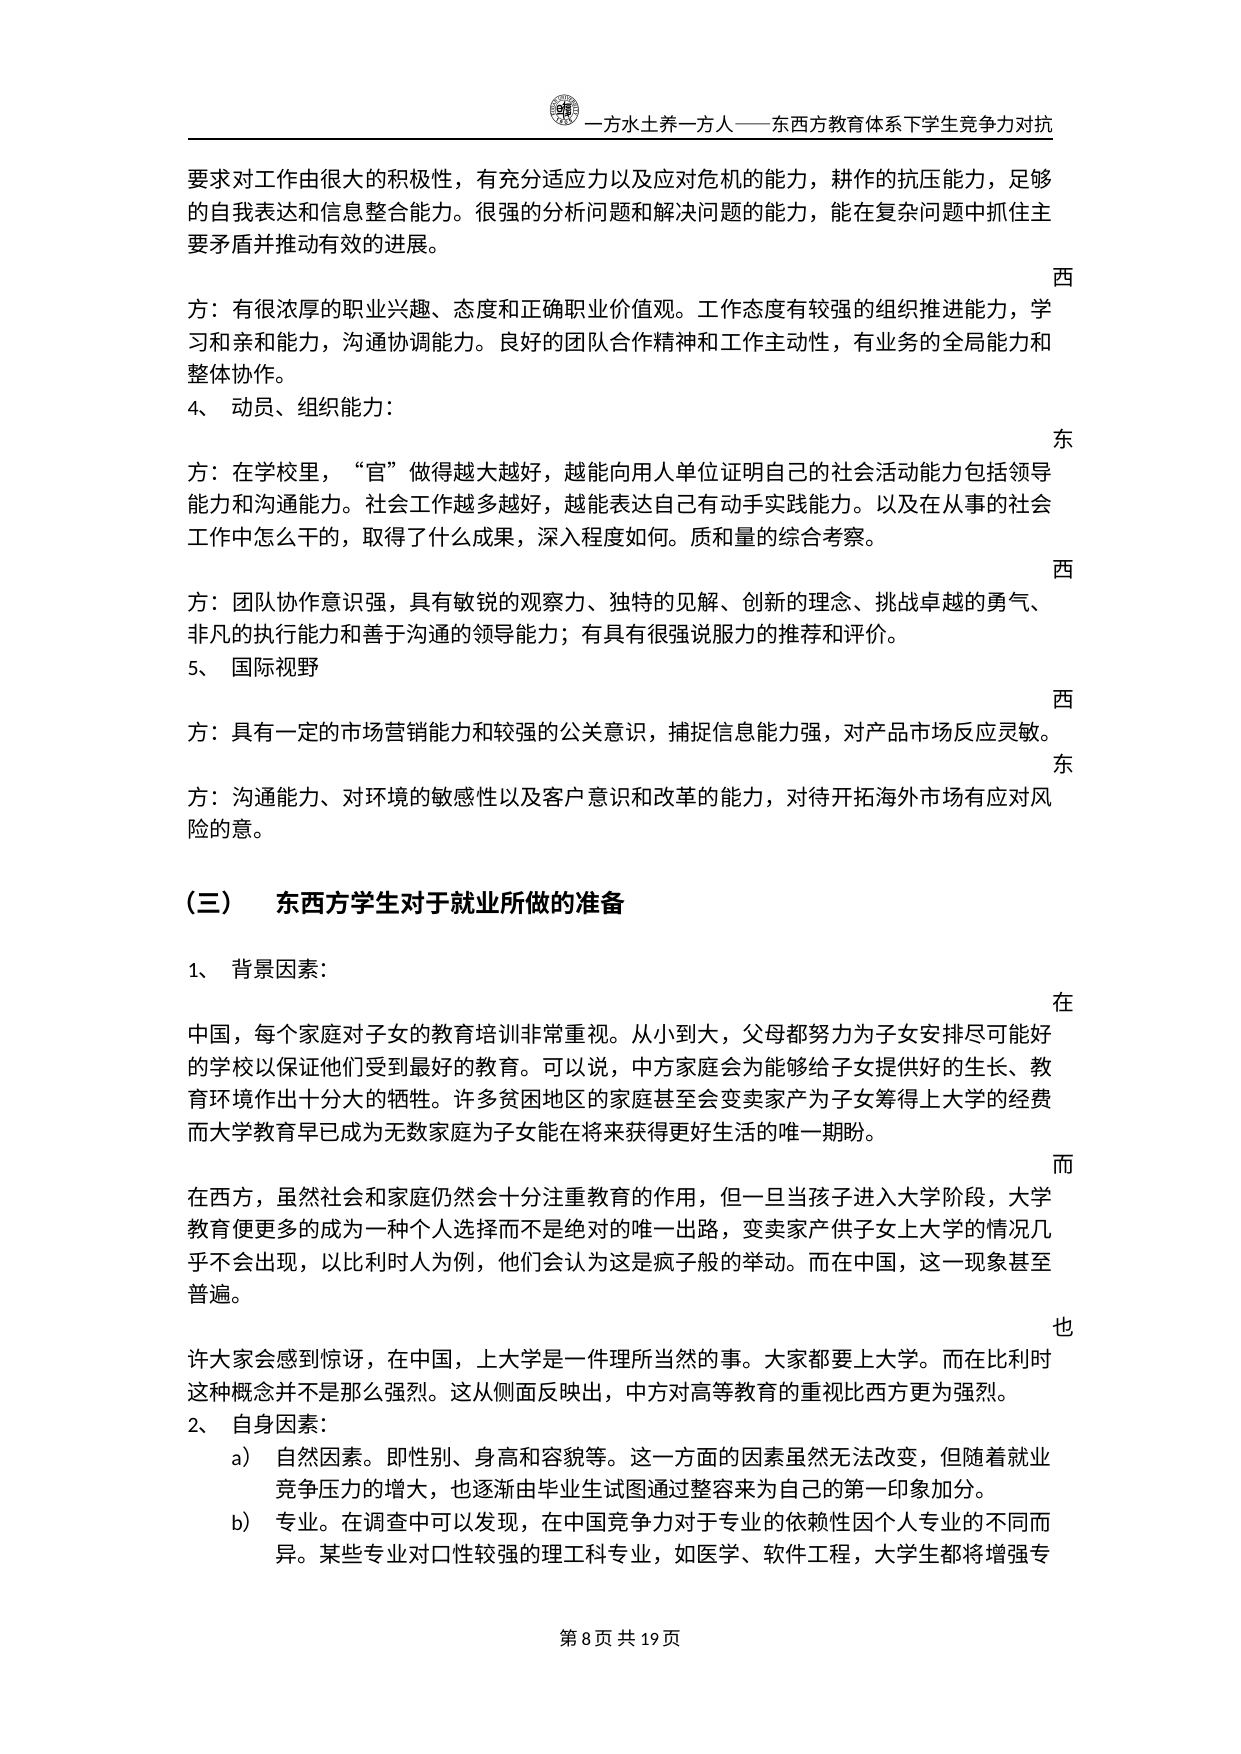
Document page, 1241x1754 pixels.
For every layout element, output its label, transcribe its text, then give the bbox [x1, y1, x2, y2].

list 背景因素： [187, 952, 1053, 984]
text 在中国，每个家庭对子女的教育培训非常重视。从小到大，父母都努力为子女安排尽可能好的学校以保证他们受到最好的教育。可以说，中方家庭会为能够给子女提供好的生长、教育环境作出十分大的牺牲。许多贫困地区的家庭甚至会变卖家产为子女筹得上大学的经费。而大学教育早已成为无数家庭为子女能在将来获得更好生活的唯一期盼。 [187, 984, 1053, 1147]
text 而在西方，虽然社会和家庭仍然会十分注重教育的作用，但一旦当孩子进入大学阶段，大学教育便更多的成为一种个人选择而不是绝对的唯一出路，变卖家产供子女上大学的情况几乎不会出现，以比利时人为例，他们会认为这是疯子般的举动。而在中国，这一现象甚至普遍。 [187, 1147, 1053, 1309]
list 自身因素： [187, 1407, 1053, 1439]
text 东方：沟通能力、对环境的敏感性以及客户意识和改革的能力，对待开拓海外市场有应对风险的意。 [187, 747, 1053, 844]
text 东方：在学校里，“官”做得越大越好，越能向用人单位证明自己的社会活动能力包括领导能力和沟通能力。社会工作越多越好，越能表达自己有动手实践能力。以及在从事的社会工作中怎么干的，取得了什么成果，深入程度如何。质和量的综合考察。 [187, 422, 1053, 552]
text 也许大家会感到惊讶，在中国，上大学是一件理所当然的事。大家都要上大学。而在比利时，这种概念并不是那么强烈。这从侧面反映出，中方对高等教育的重视比西方更为强烈。 [187, 1309, 1053, 1407]
list 动员、组织能力： [187, 389, 1053, 422]
text 西方：团队协作意识强，具有敏锐的观察力、独特的见解、创新的理念、挑战卓越的勇气、非凡的执行能力和善于沟通的领导能力；有具有很强说服力的推荐和评价。 [187, 552, 1053, 649]
text 西方：具有一定的市场营销能力和较强的公关意识，捕捉信息能力强，对产品市场反应灵敏。 [187, 682, 1053, 747]
picture [543, 88, 584, 131]
list 自然因素。即性别、身高和容貌等。这一方面的因素虽然无法改变，但随着就业竞争压力的增大，也逐渐由毕业生试图通过整容来为自己的第一印象加分。 [231, 1439, 1053, 1504]
list 国际视野 [187, 649, 1053, 682]
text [187, 162, 1053, 259]
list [231, 1504, 1053, 1569]
subtitle 东西方学生对于就业所做的准备 [247, 869, 1053, 934]
text 西方：有很浓厚的职业兴趣、态度和正确职业价值观。工作态度有较强的组织推进能力，学习和亲和能力，沟通协调能力。良好的团队合作精神和工作主动性，有业务的全局能力和整体协作。 [187, 259, 1053, 389]
